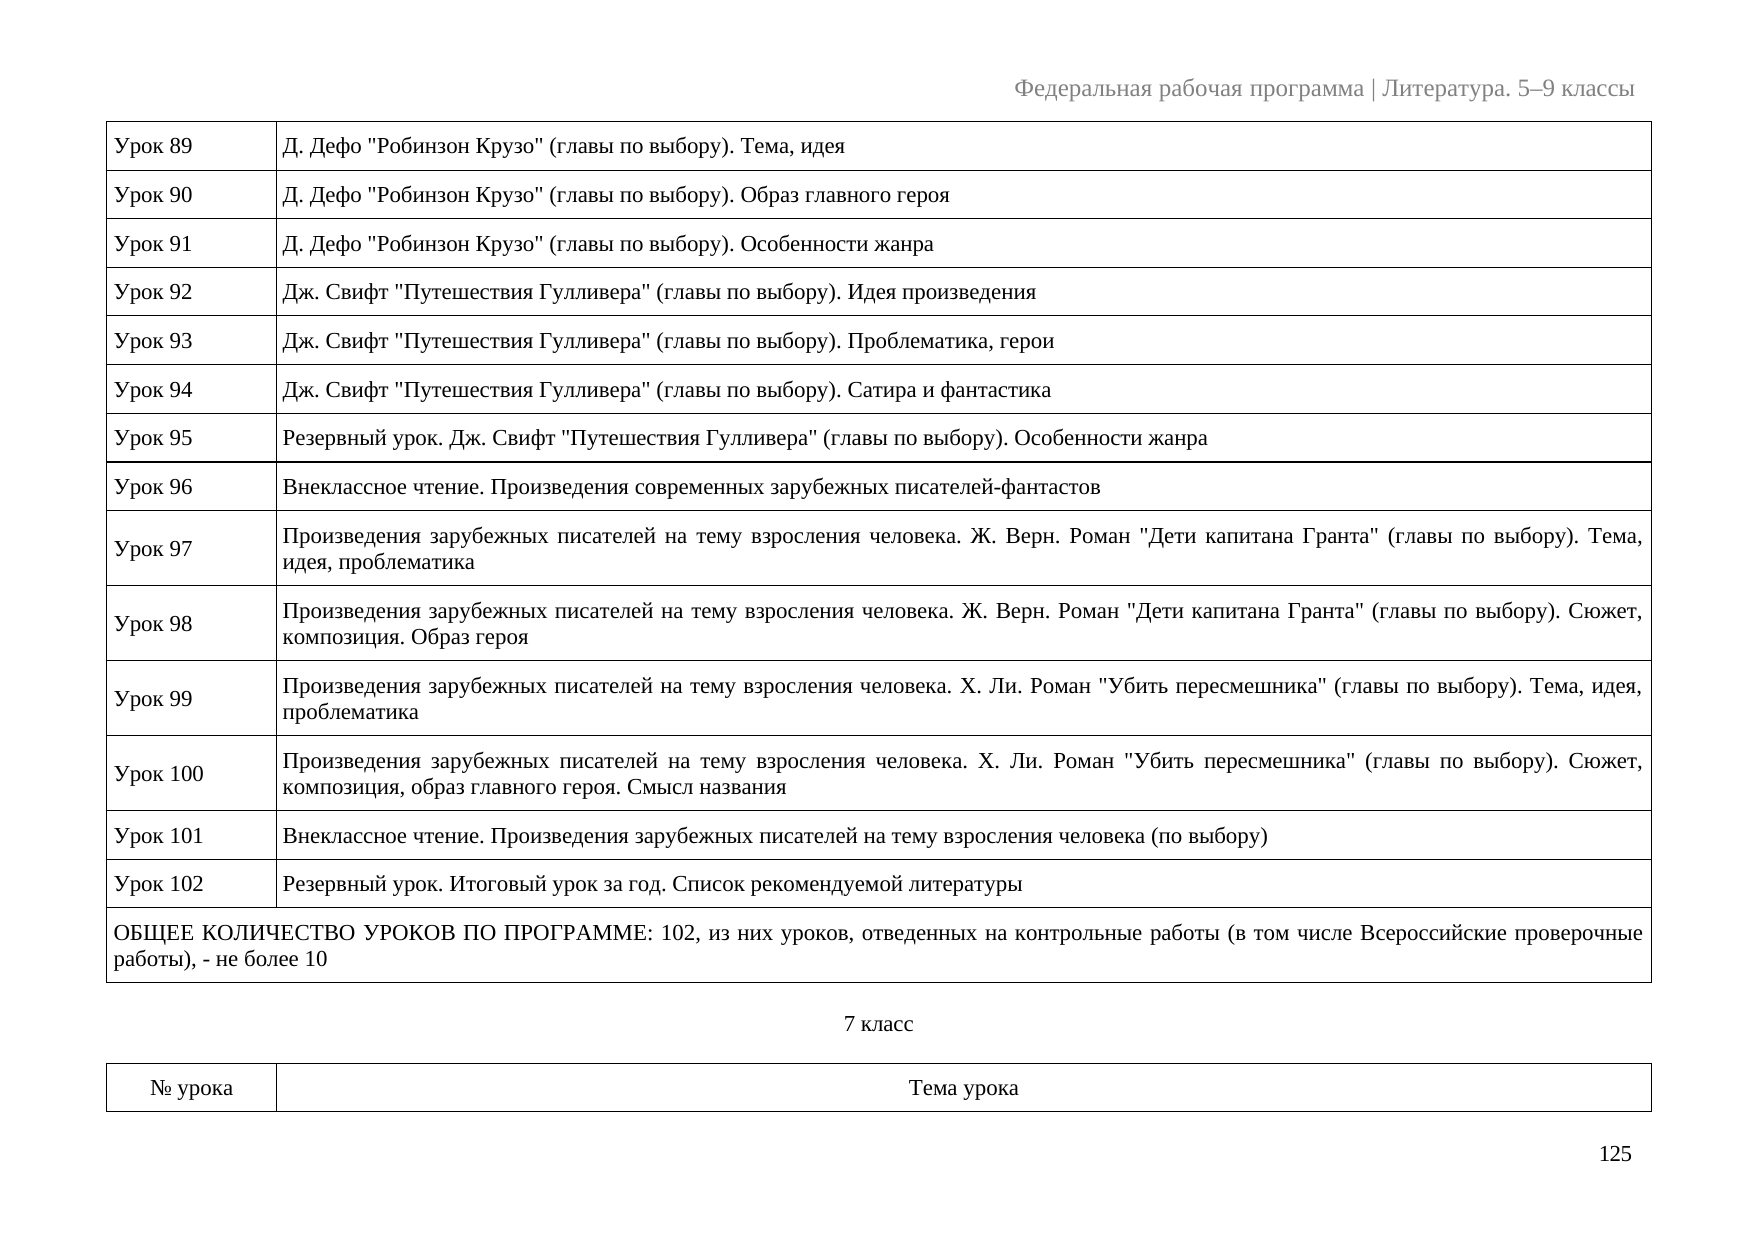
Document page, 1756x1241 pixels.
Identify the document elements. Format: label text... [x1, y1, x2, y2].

table_cell Урок 99 [107, 661, 276, 735]
table_cell Урок 100 [107, 736, 276, 810]
table_cell Д. Дефо "Робинзон Крузо" (главы по выбору). Образ главного героя [277, 171, 1651, 218]
table_header Тема урока [277, 1064, 1651, 1111]
table_cell Д. Дефо "Робинзон Крузо" (главы по выбору). Тема, идея [277, 122, 1651, 169]
table_cell ОБЩЕЕ КОЛИЧЕСТВО УРОКОВ ПО ПРОГРАММЕ: 102, из них уроков, отведенных на контрольные работы (в том числе Всероссийские проверочные работы), - не более 10 [107, 908, 1651, 982]
table_cell Урок 92 [107, 268, 276, 315]
text 7 класс [106, 1010, 1651, 1036]
table_cell Урок 95 [107, 414, 276, 461]
table_cell Произведения зарубежных писателей на тему взросления человека. Х. Ли. Роман "Убить пересмешника" (главы по выбору). Сюжет, композиция, образ главного героя. Смысл названия [277, 736, 1651, 810]
table_cell Урок 90 [107, 171, 276, 218]
table_cell Урок 89 [107, 122, 276, 169]
table_cell Урок 94 [107, 365, 276, 413]
table_cell Произведения зарубежных писателей на тему взросления человека. Ж. Верн. Роман "Дети капитана Гранта" (главы по выбору). Сюжет, композиция. Образ героя [277, 586, 1651, 660]
table_cell Дж. Свифт "Путешествия Гулливера" (главы по выбору). Проблематика, герои [277, 316, 1651, 364]
table_cell Урок 101 [107, 811, 276, 859]
table_cell Резервный урок. Итоговый урок за год. Список рекомендуемой литературы [277, 860, 1651, 907]
table_header № урока [107, 1064, 276, 1111]
table_cell Урок 97 [107, 511, 276, 585]
table_cell Дж. Свифт "Путешествия Гулливера" (главы по выбору). Сатира и фантастика [277, 365, 1651, 413]
table_cell Урок 98 [107, 586, 276, 660]
table_cell Резервный урок. Дж. Свифт "Путешествия Гулливера" (главы по выбору). Особенности жанра [277, 414, 1651, 461]
table_cell Произведения зарубежных писателей на тему взросления человека. Х. Ли. Роман "Убить пересмешника" (главы по выбору). Тема, идея, проблематика [277, 661, 1651, 735]
table_cell Урок 93 [107, 316, 276, 364]
table_cell Произведения зарубежных писателей на тему взросления человека. Ж. Верн. Роман "Дети капитана Гранта" (главы по выбору). Тема, идея, проблематика [277, 511, 1651, 585]
table_cell Урок 102 [107, 860, 276, 907]
table_cell Д. Дефо "Робинзон Крузо" (главы по выбору). Особенности жанра [277, 219, 1651, 267]
table_cell Урок 96 [107, 463, 276, 510]
table_cell Внеклассное чтение. Произведения зарубежных писателей на тему взросления человека (по выбору) [277, 811, 1651, 859]
table_cell Урок 91 [107, 219, 276, 267]
table_cell Дж. Свифт "Путешествия Гулливера" (главы по выбору). Идея произведения [277, 268, 1651, 315]
table_cell Внеклассное чтение. Произведения современных зарубежных писателей-фантастов [277, 463, 1651, 510]
